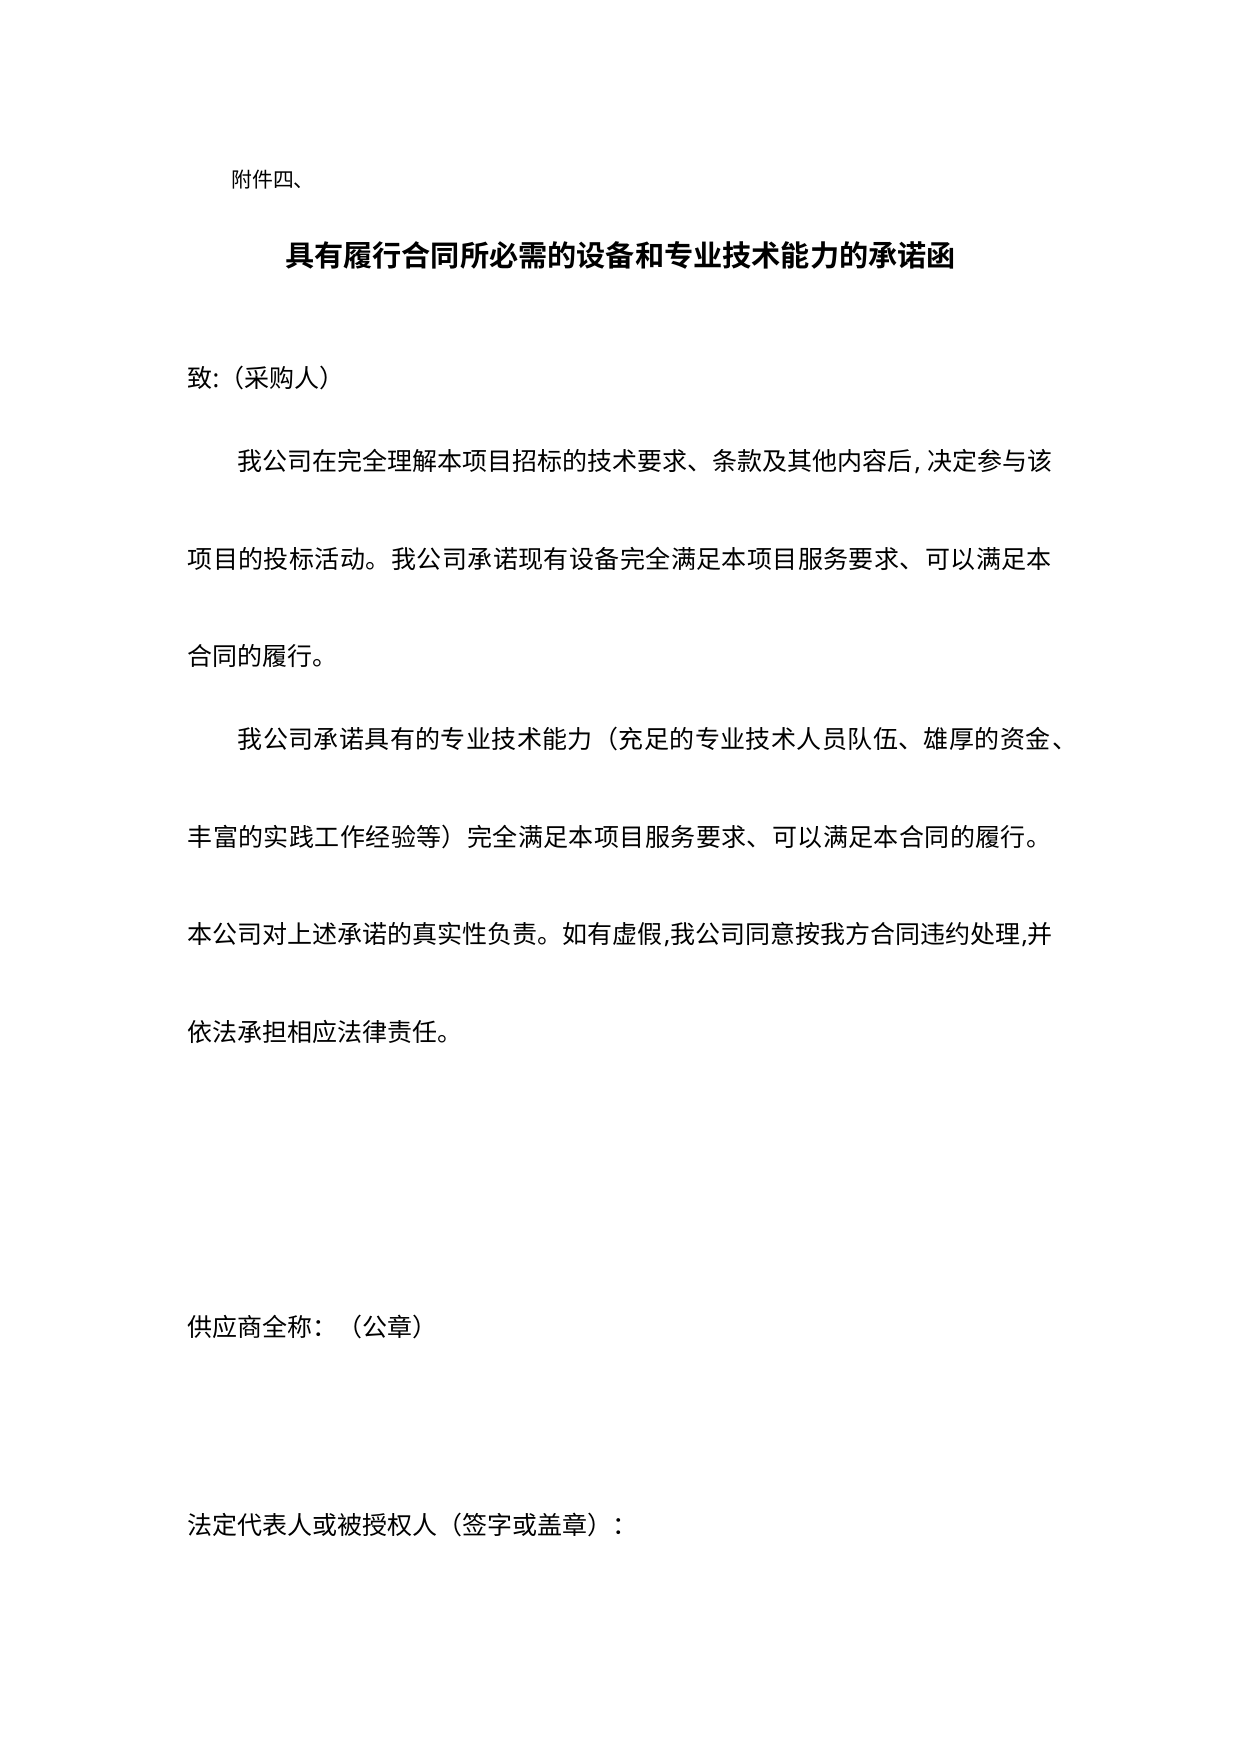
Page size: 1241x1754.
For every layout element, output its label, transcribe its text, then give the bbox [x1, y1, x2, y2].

subtitle 具有履行合同所必需的设备和专业技术能力的承诺函 [187, 222, 1053, 287]
text 供应商全称：（公章） [187, 1293, 1053, 1358]
text 我公司承诺具有的专业技术能力（充足的专业技术人员队伍、雄厚的资金、丰富的实践工作经验等）完全满足本项目服务要求、可以满足本合同的履行。本公司对上述承诺的真实性负责。如有虚假,我公司同意按我方合同违约处理,并依法承担相应法律责任。 [187, 705, 1053, 1063]
text 我公司在完全理解本项目招标的技术要求、条款及其他内容后, 决定参与该项目的投标活动。我公司承诺现有设备完全满足本项目服务要求、可以满足本合同的履行。 [187, 427, 1053, 687]
text 致:（采购人） [187, 344, 1053, 409]
text 附件四、 [187, 162, 1053, 194]
text 法定代表人或被授权人（签字或盖章）： [187, 1491, 1053, 1556]
